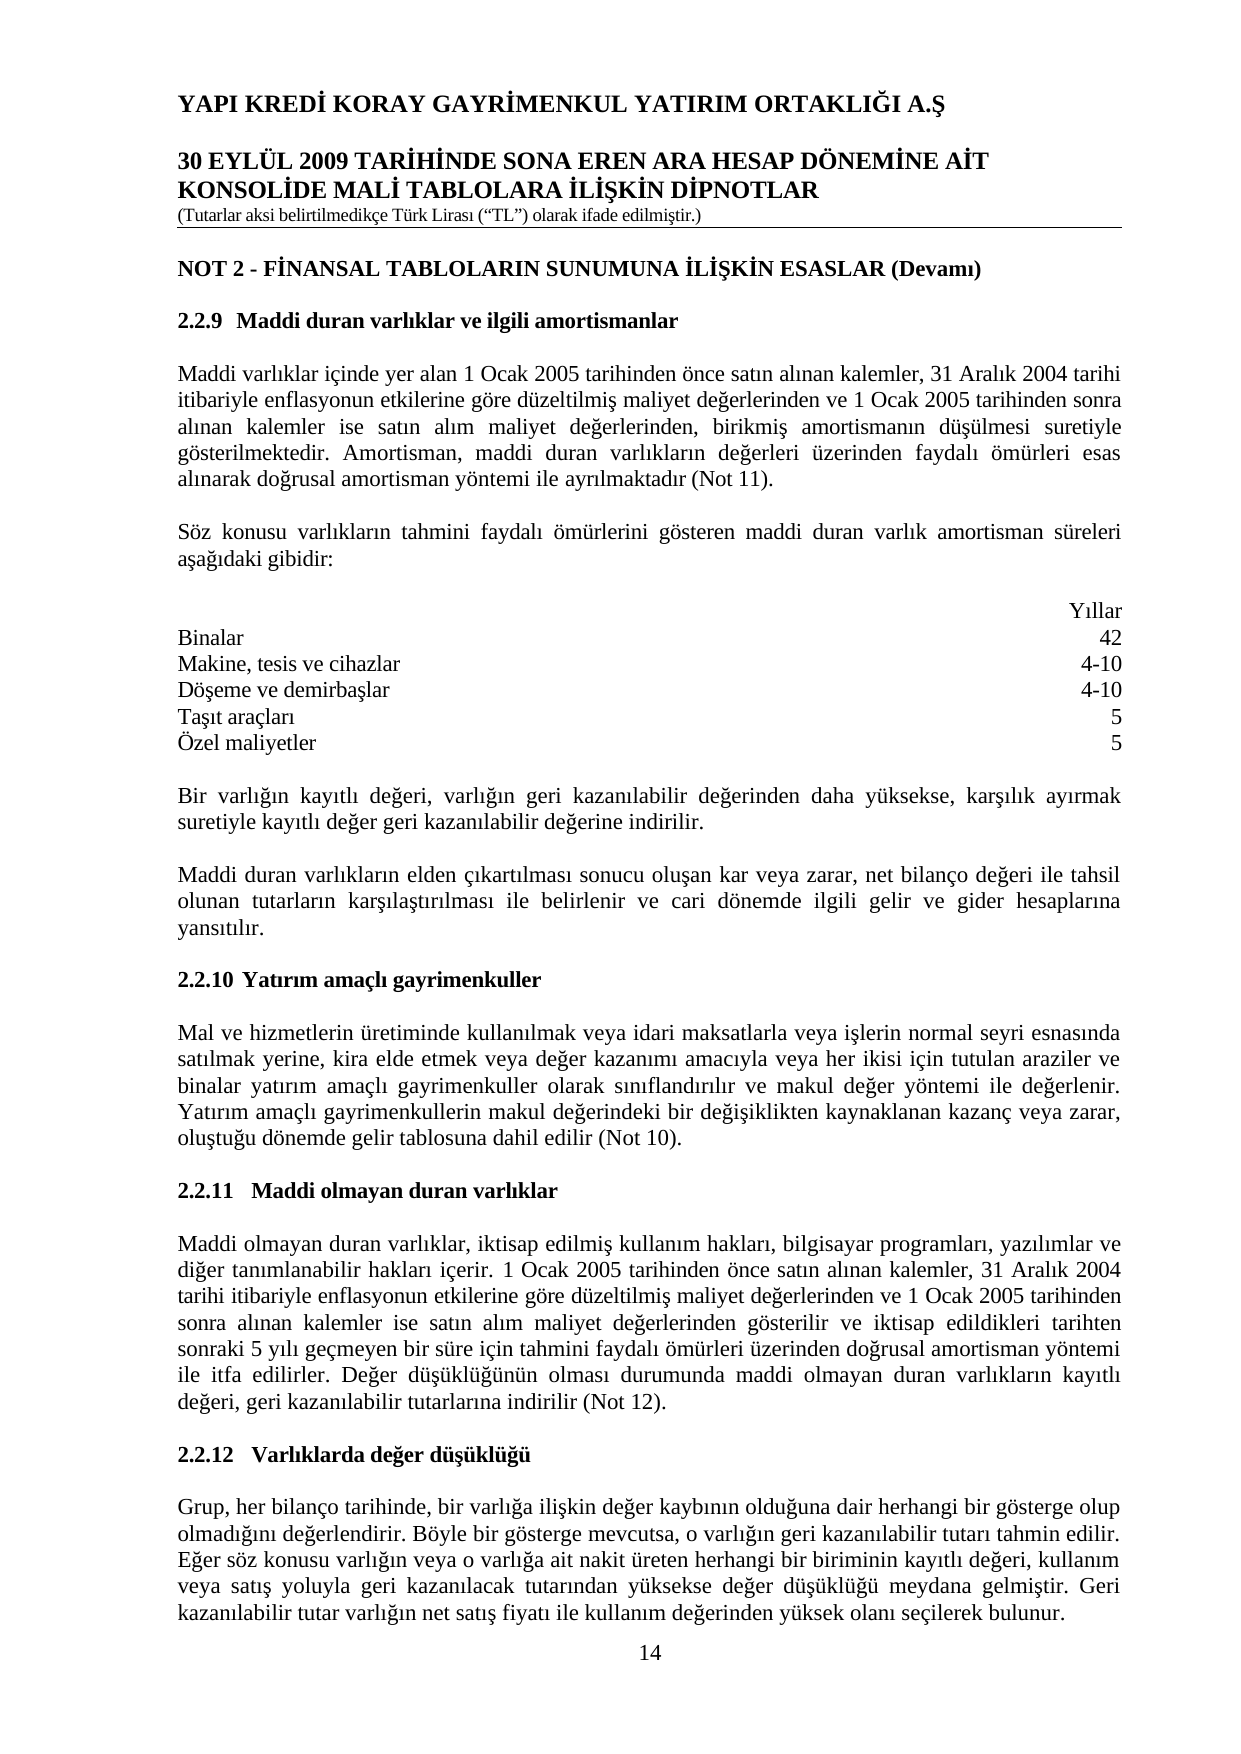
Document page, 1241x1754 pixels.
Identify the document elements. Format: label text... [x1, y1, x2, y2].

text Mal ve hizmetlerin üretiminde kullanılmak veya idari maksatlarla veya işlerin normal seyri esnasında satılmak yerine, kira elde etmek veya değer kazanımı amacıyla veya her ikisi için tutulan araziler ve binalar yatırım amaçlı gayrimenkuller olarak sınıflandırılır ve makul değer yöntemi ile değerlenir. Yatırım amaçlı gayrimenkullerin makul değerindeki bir değişiklikten kaynaklanan kazanç veya zarar, oluştuğu dönemde gelir tablosuna dahil edilir (Not 10). [177, 1019, 1122, 1151]
text Taşıt araçları 5 [177, 703, 1122, 729]
text Söz konusu varlıkların tahmini faydalı ömürlerini gösteren maddi duran varlık amortisman süreleri aşağıdaki gibidir: [177, 518, 1122, 571]
text NOT 2 - FİNANSAL TABLOLARIN SUNUMUNA İLİŞKİN ESASLAR (Devamı) [177, 255, 1122, 281]
text Maddi duran varlıkların elden çıkartılması sonucu oluşan kar veya zarar, net bilanço değeri ile tahsil olunan tutarların karşılaştırılması ile belirlenir ve cari dönemde ilgili gelir ve gider hesaplarına yansıtılır. [177, 861, 1122, 940]
text Özel maliyetler 5 [177, 729, 1122, 755]
text Bir varlığın kayıtlı değeri, varlığın geri kazanılabilir değerinden daha yüksekse, karşılık ayırmak suretiyle kayıtlı değer geri kazanılabilir değerine indirilir. [177, 782, 1122, 834]
text 2.2.9 Maddi duran varlıklar ve ilgili amortismanlar [177, 307, 1122, 334]
text 2.2.12 Varlıklarda değer düşüklüğü [177, 1441, 1122, 1467]
text Maddi olmayan duran varlıklar, iktisap edilmiş kullanım hakları, bilgisayar programları, yazılımlar ve diğer tanımlanabilir hakları içerir. 1 Ocak 2005 tarihinden önce satın alınan kalemler, 31 Aralık 2004 tarihi itibariyle enflasyonun etkilerine göre düzeltilmiş maliyet değerlerinden ve 1 Ocak 2005 tarihinden sonra alınan kalemler ise satın alım maliyet değerlerinden gösterilir ve iktisap edildikleri tarihten sonraki 5 yılı geçmeyen bir süre için tahmini faydalı ömürleri üzerinden doğrusal amortisman yöntemi ile itfa edilirler. Değer düşüklüğünün olması durumunda maddi olmayan duran varlıkların kayıtlı değeri, geri kazanılabilir tutarlarına indirilir (Not 12). [177, 1230, 1122, 1414]
text 2.2.11 Maddi olmayan duran varlıklar [177, 1177, 1122, 1203]
text Makine, tesis ve cihazlar 4-10 [177, 650, 1122, 676]
text Maddi varlıklar içinde yer alan 1 Ocak 2005 tarihinden önce satın alınan kalemler, 31 Aralık 2004 tarihi itibariyle enflasyonun etkilerine göre düzeltilmiş maliyet değerlerinden ve 1 Ocak 2005 tarihinden sonra alınan kalemler ise satın alım maliyet değerlerinden, birikmiş amortismanın düşülmesi suretiyle gösterilmektedir. Amortisman, maddi duran varlıkların değerleri üzerinden faydalı ömürleri esas alınarak doğrusal amortisman yöntemi ile ayrılmaktadır (Not 11). [177, 360, 1122, 492]
text Döşeme ve demirbaşlar 4-10 [177, 676, 1122, 703]
text Grup, her bilanço tarihinde, bir varlığa ilişkin değer kaybının olduğuna dair herhangi bir gösterge olup olmadığını değerlendirir. Böyle bir gösterge mevcutsa, o varlığın geri kazanılabilir tutarı tahmin edilir. Eğer söz konusu varlığın veya o varlığa ait nakit üreten herhangi bir biriminin kayıtlı değeri, kullanım veya satış yoluyla geri kazanılacak tutarından yüksekse değer düşüklüğü meydana gelmiştir. Geri kazanılabilir tutar varlığın net satış fiyatı ile kullanım değerinden yüksek olanı seçilerek bulunur. [177, 1493, 1122, 1625]
text Yıllar [177, 597, 1122, 624]
text Binalar 42 [177, 624, 1122, 650]
text 2.2.10 Yatırım amaçlı gayrimenkuller [177, 966, 1122, 993]
